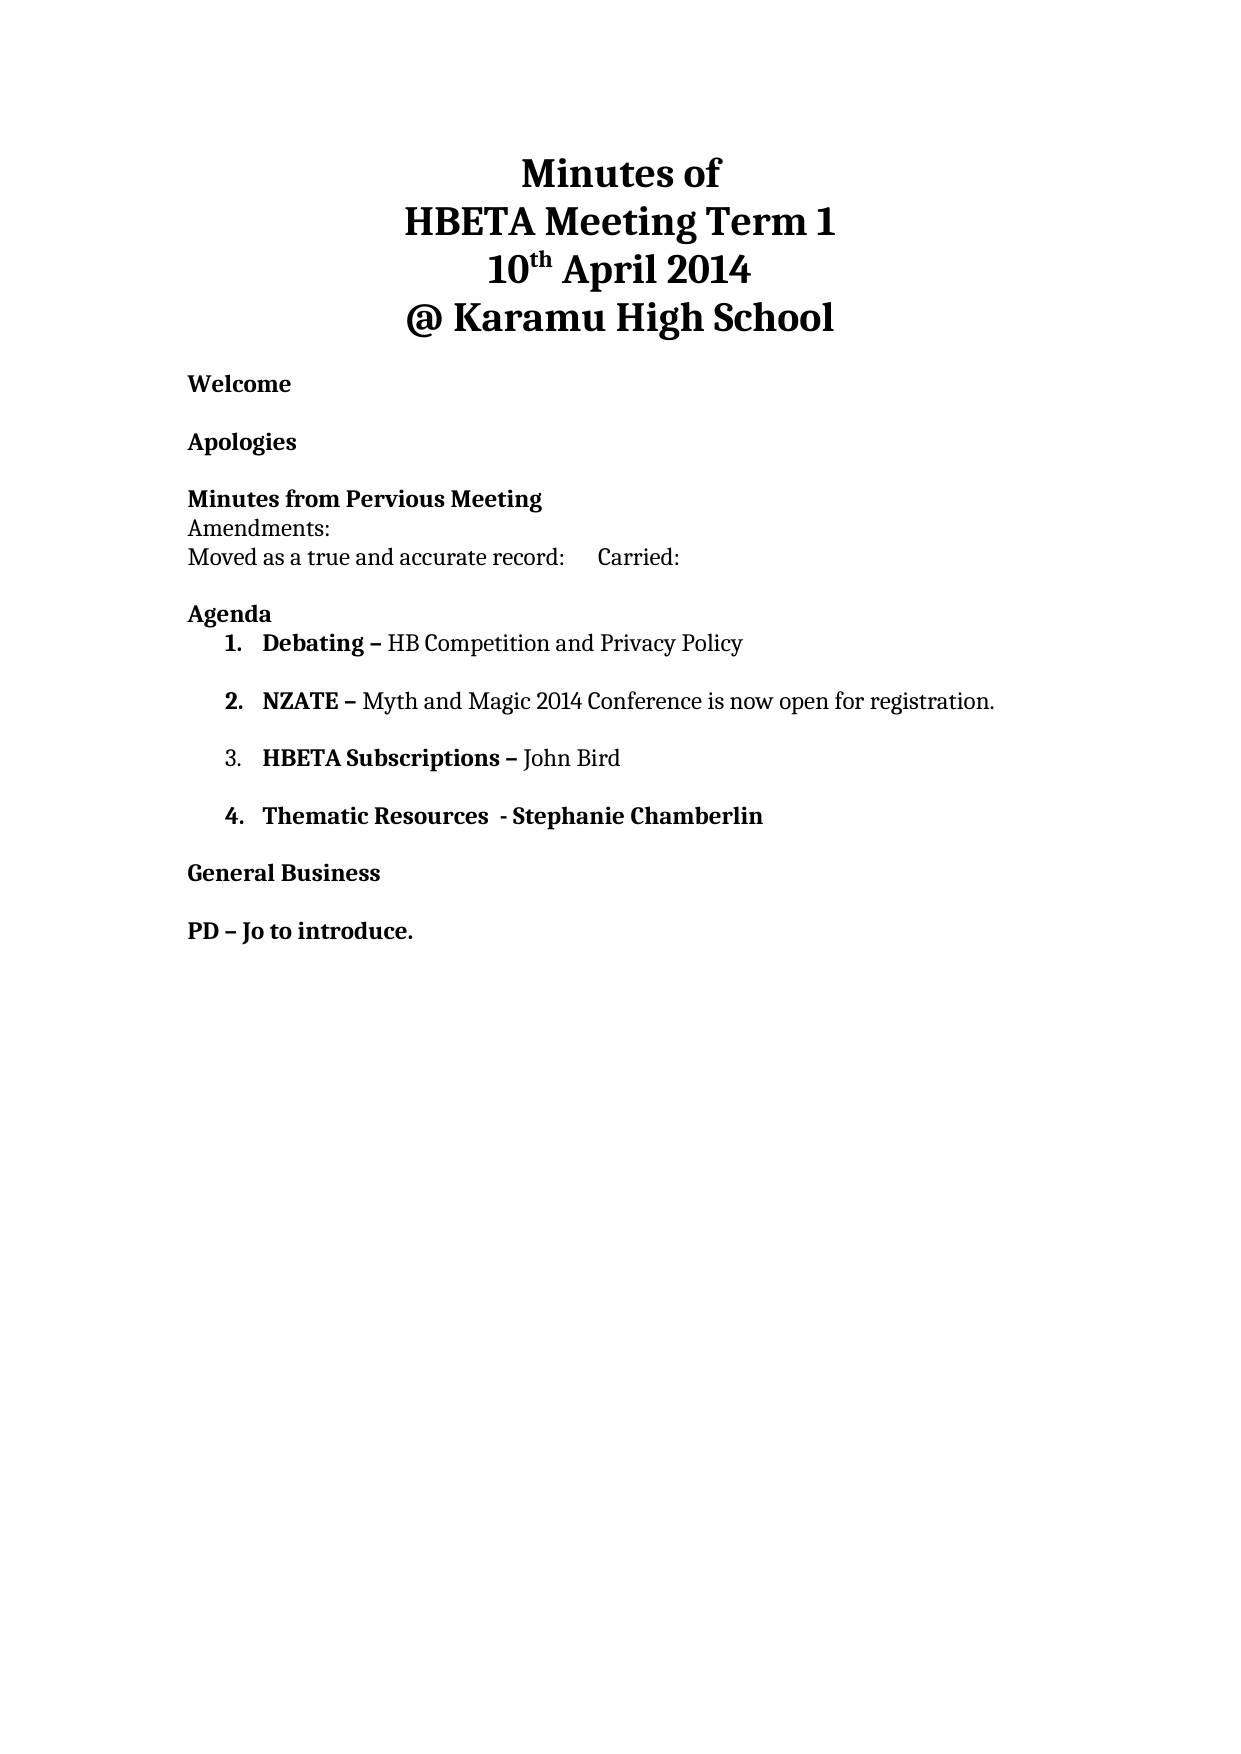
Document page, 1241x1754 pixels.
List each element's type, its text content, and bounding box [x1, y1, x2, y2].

text Minutes from Pervious Meeting [187, 485, 1053, 514]
list Thematic Resources - Stephanie Chamberlin [225, 802, 1053, 830]
list HBETA Subscriptions – John Bird [225, 744, 1053, 773]
text Minutes of [187, 150, 1053, 198]
text Apologies [187, 428, 1053, 457]
text PD – Jo to introduce. [187, 917, 1053, 945]
text @ Karamu High School [187, 294, 1053, 342]
text General Business [187, 859, 1053, 888]
text HBETA Meeting Term 1 [187, 198, 1053, 246]
list NZATE – Myth and Magic 2014 Conference is now open for registration. [225, 687, 1053, 715]
text Amendments: [187, 514, 1053, 543]
text 10th April 2014 [187, 246, 1053, 294]
text Agenda [187, 600, 1053, 629]
text Moved as a true and accurate record: Carried: [187, 543, 1053, 572]
text Welcome [187, 370, 1053, 399]
list Debating – HB Competition and Privacy Policy [225, 629, 1053, 658]
